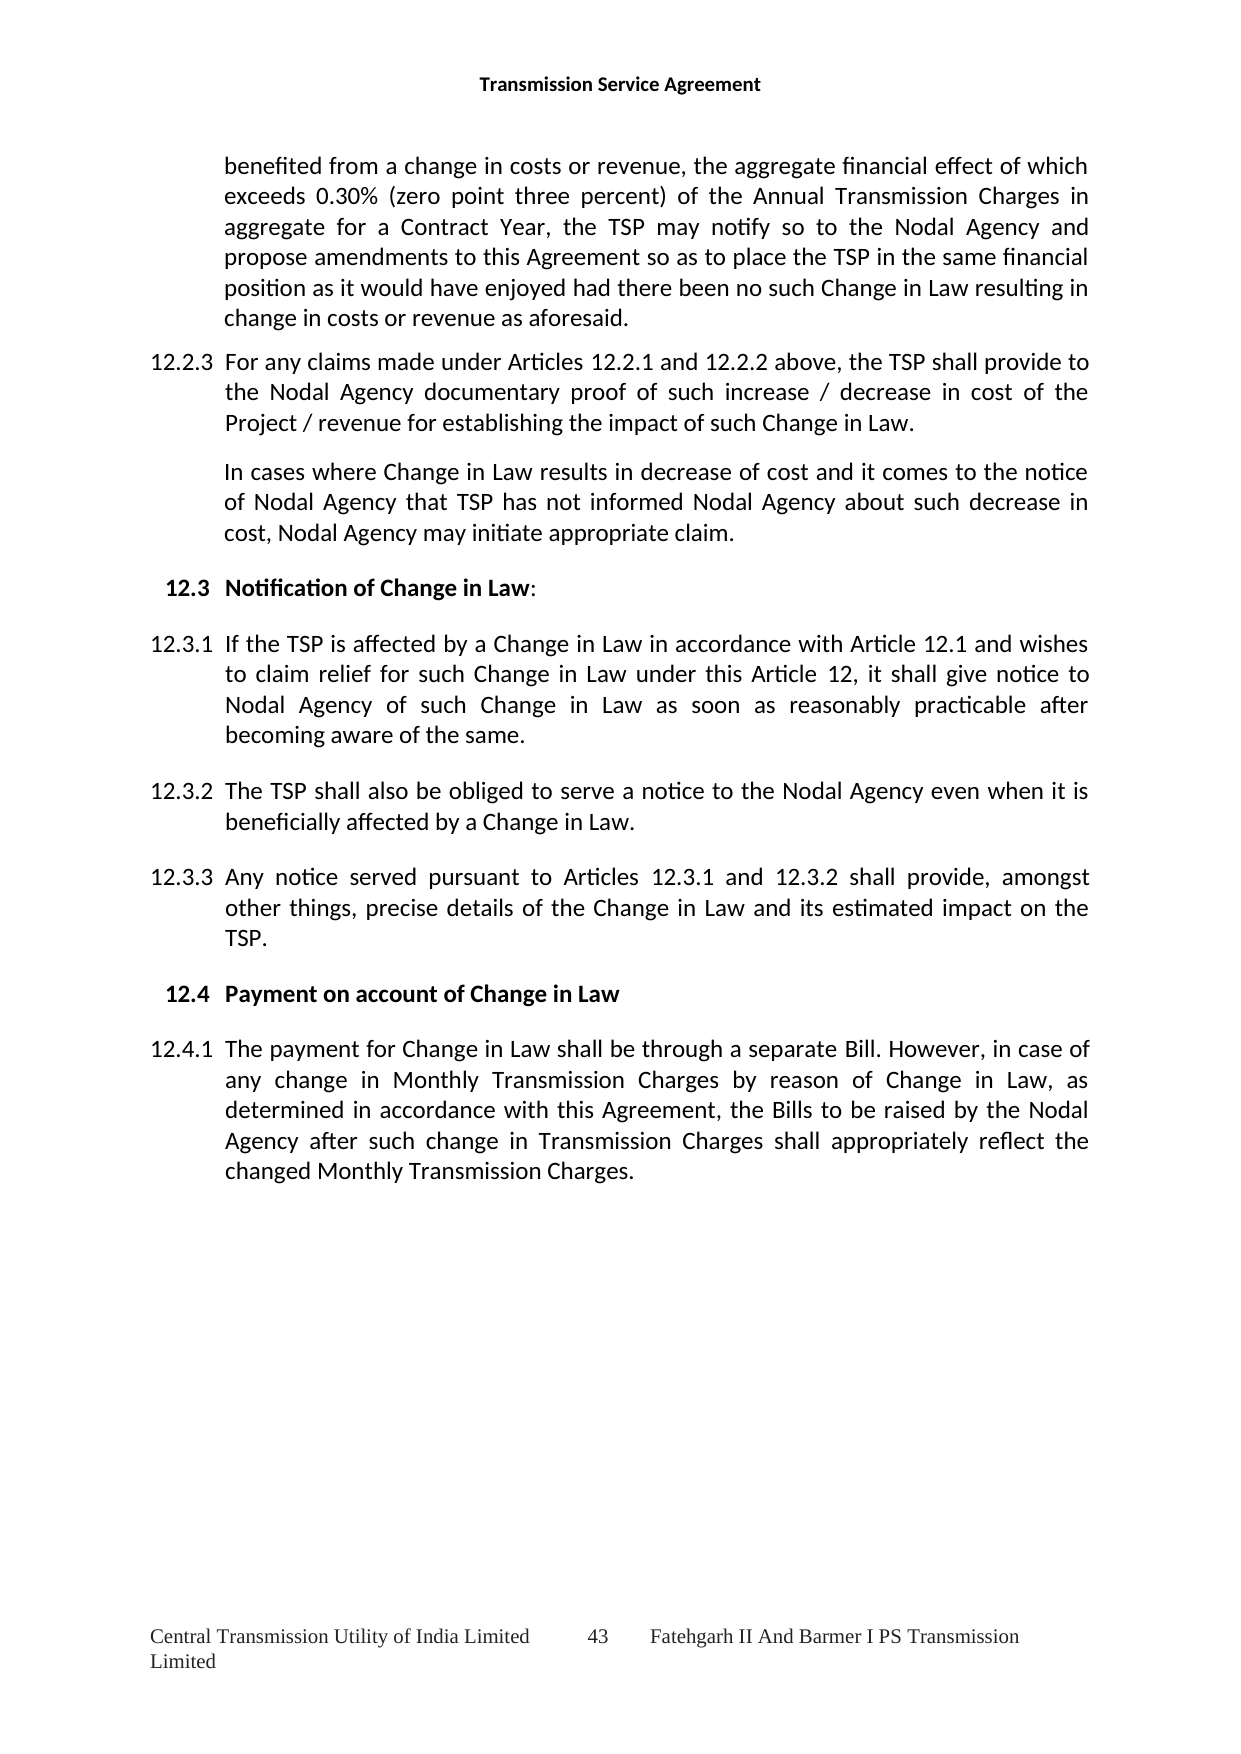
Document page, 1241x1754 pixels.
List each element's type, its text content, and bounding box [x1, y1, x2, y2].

subtitle The payment for Change in Law shall be through a separate Bill. However, in case of any change in Monthly Transmission Charges by reason of Change in Law, as determined in accordance with this Agreement, the Bills to be raised by the Nodal Agency after such change in Transmission Charges shall appropriately reflect the changed Monthly Transmission Charges. [150, 1033, 1090, 1186]
subtitle If the TSP is affected by a Change in Law in accordance with Article 12.1 and wishes to claim relief for such Change in Law under this Article 12, it shall give notice to Nodal Agency of such Change in Law as soon as reasonably practicable after becoming aware of the same. [150, 628, 1090, 750]
subtitle For any claims made under Articles 12.2.1 and 12.2.2 above, the TSP shall provide to the Nodal Agency documentary proof of such increase / decrease in cost of the Project / revenue for establishing the impact of such Change in Law. [150, 346, 1090, 437]
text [224, 150, 1090, 333]
subtitle Any notice served pursuant to Articles 12.3.1 and 12.3.2 shall provide, amongst other things, precise details of the Change in Law and its estimated impact on the TSP. [150, 861, 1090, 953]
subtitle Payment on account of Change in Law [165, 978, 1090, 1008]
subtitle Notification of Change in Law: [165, 572, 1090, 603]
text In cases where Change in Law results in decrease of cost and it comes to the notice of Nodal Agency that TSP has not informed Nodal Agency about such decrease in cost, Nodal Agency may initiate appropriate claim. [224, 456, 1090, 547]
subtitle The TSP shall also be obliged to serve a notice to the Nodal Agency even when it is beneficially affected by a Change in Law. [150, 775, 1090, 836]
